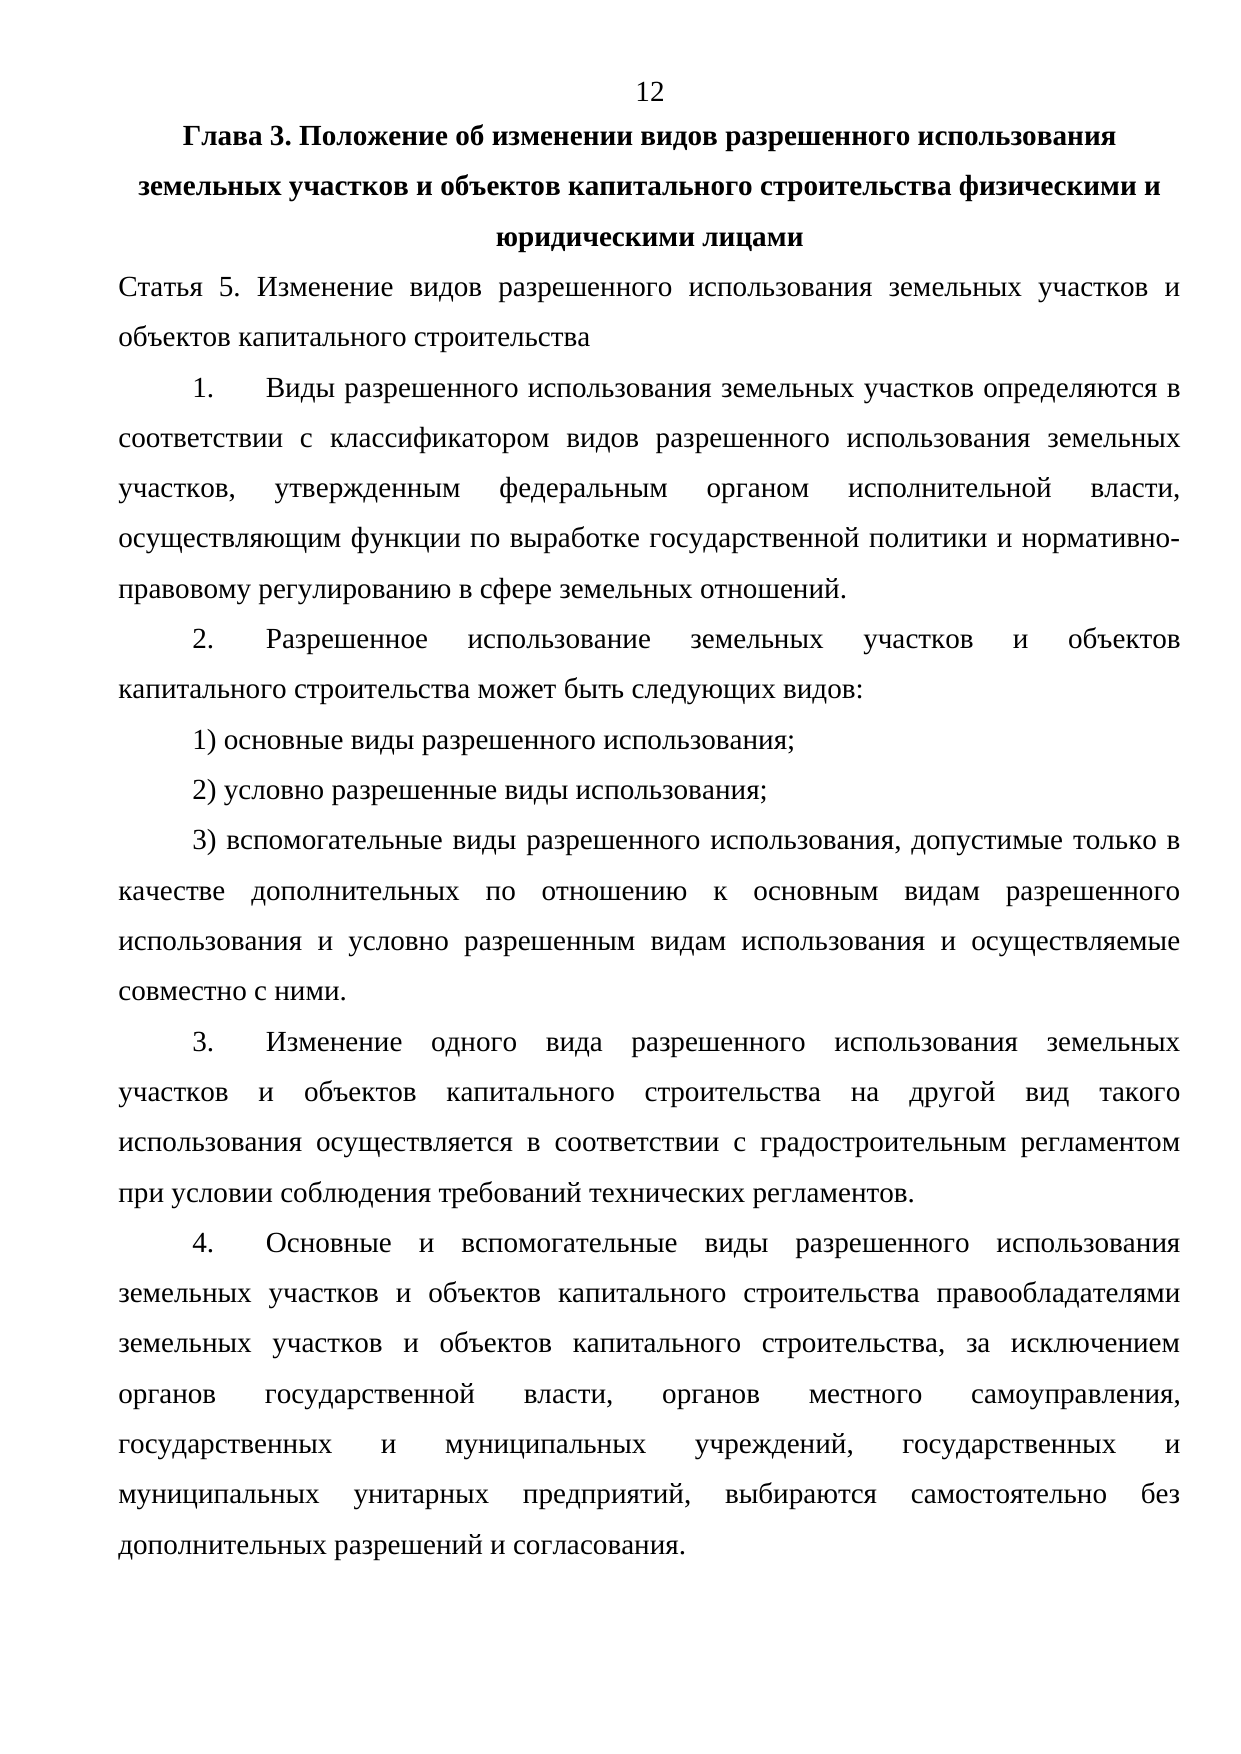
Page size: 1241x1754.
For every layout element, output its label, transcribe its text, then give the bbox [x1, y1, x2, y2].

list Основные и вспомогательные виды разрешенного использования земельных участков и объектов капитального строительства правообладателями земельных участков и объектов капитального строительства, за исключением органов государственной власти, органов местного самоуправления, государственных и муниципальных учреждений, государственных и муниципальных унитарных предприятий, выбираются самостоятельно без дополнительных разрешений и согласования. [118, 1225, 1181, 1560]
subtitle Глава 3. Положение об изменении видов разрешенного использования земельных участков и объектов капитального строительства физическими и юридическими лицами [118, 118, 1181, 252]
subtitle Статья 5. Изменение видов разрешенного использования земельных участков и объектов капитального строительства [118, 269, 1181, 353]
list 2) условно разрешенные виды использования; [118, 772, 1181, 806]
list 3) вспомогательные виды разрешенного использования, допустимые только в качестве дополнительных по отношению к основным видам разрешенного использования и условно разрешенным видам использования и осуществляемые совместно с ними. [118, 822, 1181, 1007]
list 1) основные виды разрешенного использования; [118, 722, 1181, 755]
list Виды разрешенного использования земельных участков определяются в соответствии с классификатором видов разрешенного использования земельных участков, утвержденным федеральным органом исполнительной власти, осуществляющим функции по выработке государственной политики и нормативно-правовому регулированию в сфере земельных отношений. [118, 370, 1181, 604]
list Разрешенное использование земельных участков и объектов капитального строительства может быть следующих видов: [118, 621, 1181, 705]
list Изменение одного вида разрешенного использования земельных участков и объектов капитального строительства на другой вид такого использования осуществляется в соответствии с градостроительным регламентом при условии соблюдения требований технических регламентов. [118, 1024, 1181, 1208]
